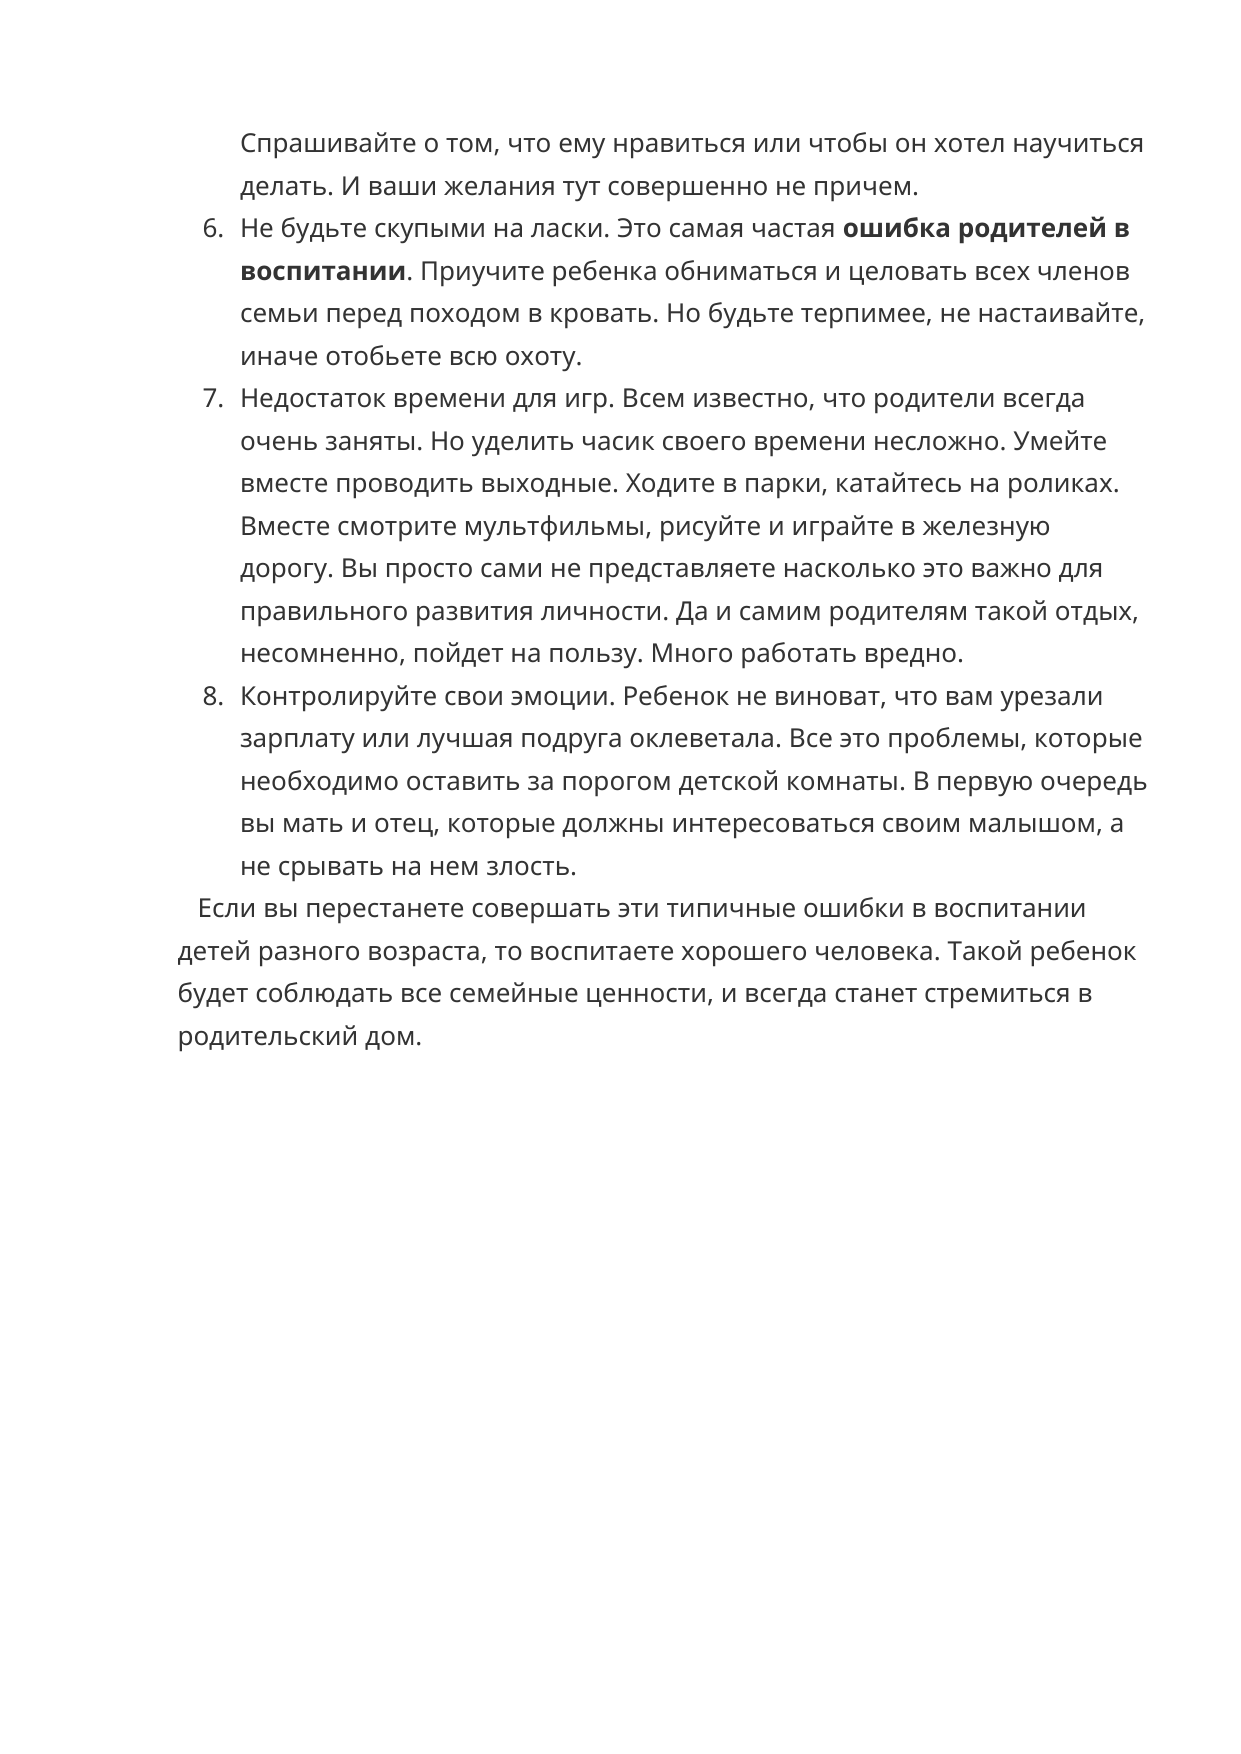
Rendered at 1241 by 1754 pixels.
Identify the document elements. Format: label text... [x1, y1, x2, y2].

list Недостаток времени для игр. Всем известно, что родители всегда очень заняты. Но уделить часик своего времени несложно. Умейте вместе проводить выходные. Ходите в парки, катайтесь на роликах. Вместе смотрите мультфильмы, рисуйте и играйте в железную дорогу. Вы просто сами не представляете насколько это важно для правильного развития личности. Да и самим родителям такой отдых, несомненно, пойдет на пользу. Много работать вредно. [202, 373, 1152, 671]
list Контролируйте свои эмоции. Ребенок не виноват, что вам урезали зарплату или лучшая подруга оклеветала. Все это проблемы, которые необходимо оставить за порогом детской комнаты. В первую очередь вы мать и отец, которые должны интересоваться своим малышом, а не срывать на нем злость. [202, 671, 1152, 883]
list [202, 118, 1152, 203]
text Если вы перестанете совершать эти типичные ошибки в воспитании детей разного возраста, то воспитаете хорошего человека. Такой ребенок будет соблюдать все семейные ценности, и всегда станет стремиться в родительский дом. [177, 883, 1152, 1053]
list Не будьте скупыми на ласки. Это самая частая ошибка родителей в воспитании. Приучите ребенка обниматься и целовать всех членов семьи перед походом в кровать. Но будьте терпимее, не настаивайте, иначе отобьете всю охоту. [202, 203, 1152, 373]
